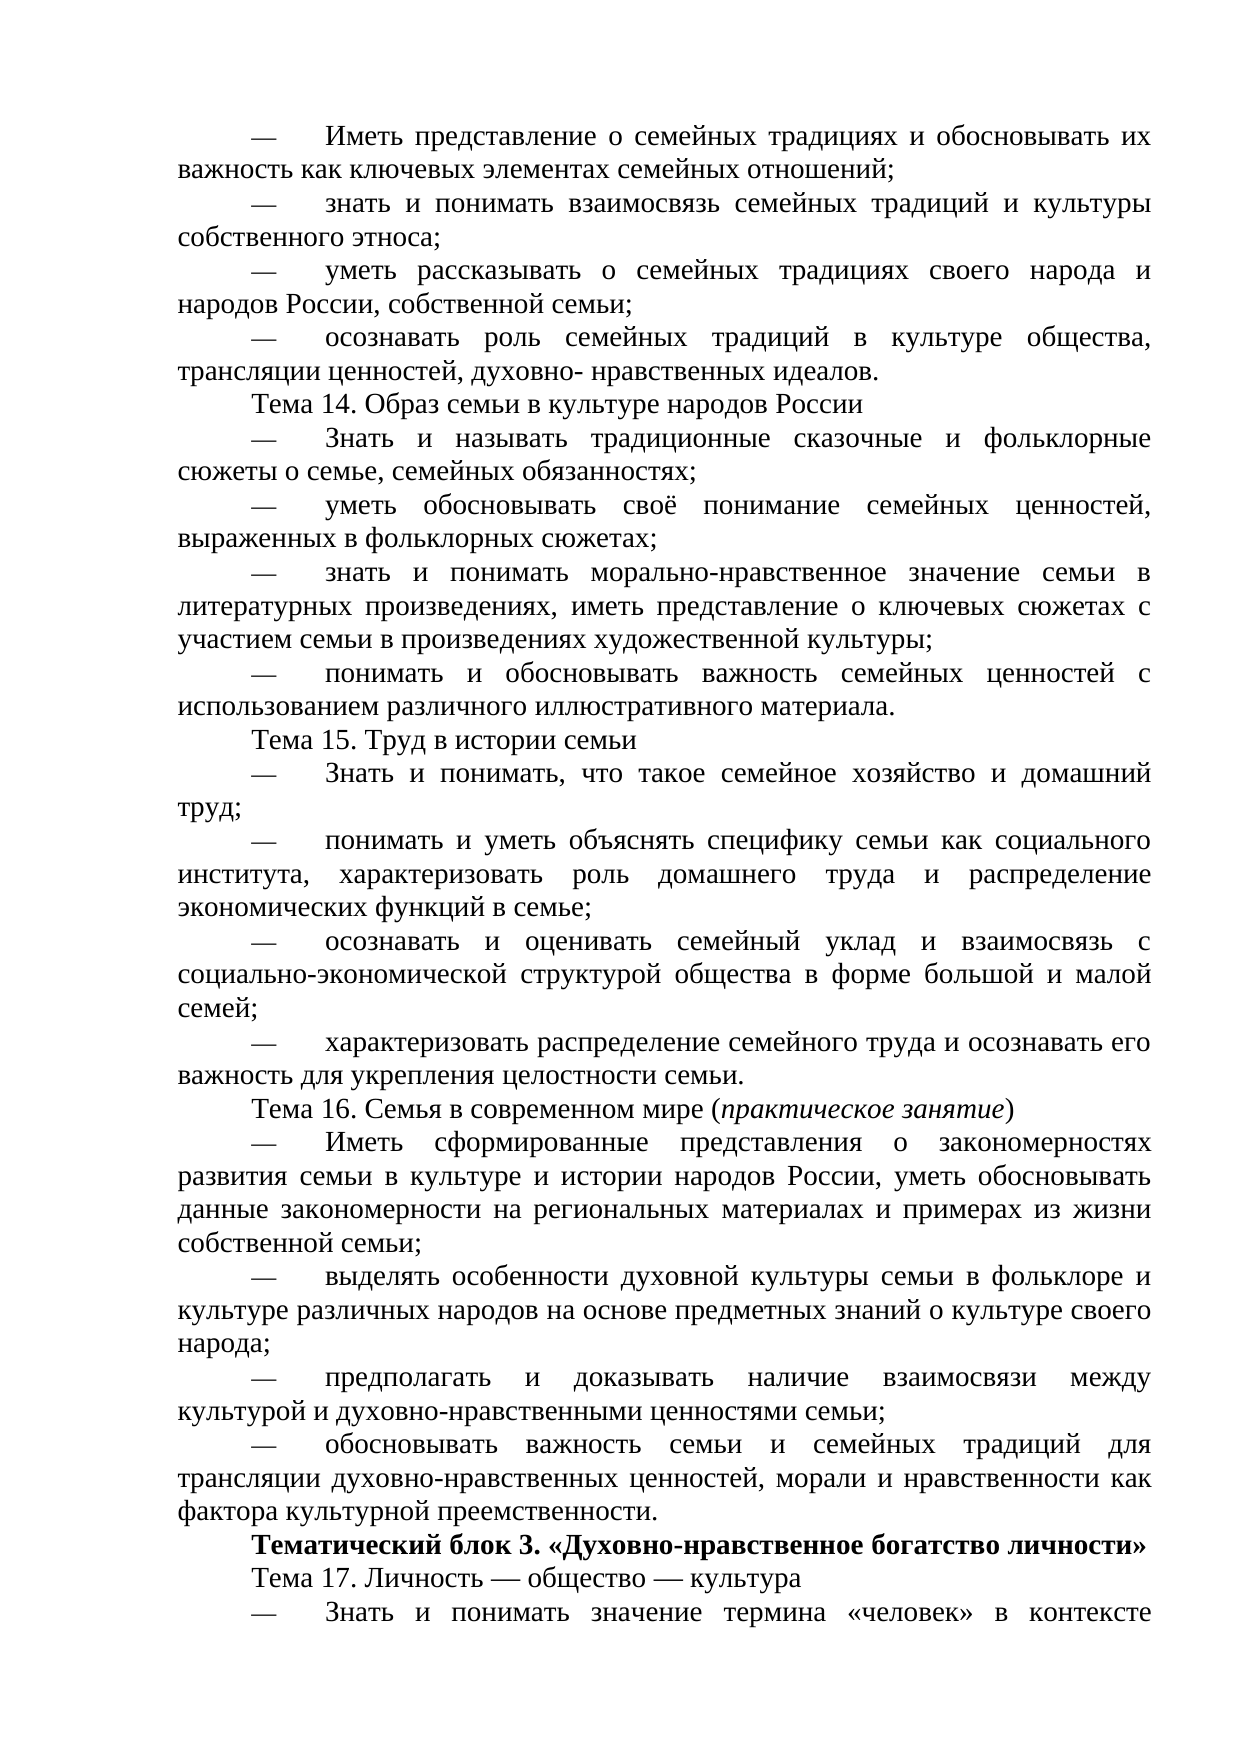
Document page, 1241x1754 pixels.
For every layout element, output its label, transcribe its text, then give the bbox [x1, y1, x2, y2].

list выделять особенности духовной культуры семьи в фольклоре и культуре различных народов на основе предметных знаний о культуре своего народа; [177, 1258, 1152, 1359]
list знать и понимать морально-нравственное значение семьи в литературных произведениях, иметь представление о ключевых сюжетах с участием семьи в произведениях художественной культуры; [177, 554, 1152, 655]
text Тема 14. Образ семьи в культуре народов России [177, 386, 1152, 420]
text Тема 17. Личность — общество — культура [177, 1560, 1152, 1594]
list Знать и понимать, что такое семейное хозяйство и домашний труд; [177, 755, 1152, 822]
list уметь обосновывать своё понимание семейных ценностей, выраженных в фольклорных сюжетах; [177, 487, 1152, 554]
list Иметь представление о семейных традициях и обосновывать их важность как ключевых элементах семейных отношений; [177, 118, 1152, 185]
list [177, 1594, 1152, 1627]
list обосновывать важность семьи и семейных традиций для трансляции духовно-нравственных ценностей, морали и нравственности как фактора культурной преемственности. [177, 1426, 1152, 1527]
text Тема 15. Труд в истории семьи [177, 722, 1152, 755]
list предполагать и доказывать наличие взаимосвязи между культурой и духовно-нравственными ценностями семьи; [177, 1359, 1152, 1426]
list знать и понимать взаимосвязь семейных традиций и культуры собственного этноса; [177, 185, 1152, 252]
subtitle Тематический блок 3. «Духовно-нравственное богатство личности» [177, 1527, 1152, 1560]
list характеризовать распределение семейного труда и осознавать его важность для укрепления целостности семьи. [177, 1024, 1152, 1091]
list понимать и уметь объяснять специфику семьи как социального института, характеризовать роль домашнего труда и распределение экономических функций в семье; [177, 822, 1152, 923]
list осознавать роль семейных традиций в культуре общества, трансляции ценностей, духовно- нравственных идеалов. [177, 319, 1152, 386]
text Тема 16. Семья в современном мире (практическое занятие) [177, 1091, 1152, 1124]
list осознавать и оценивать семейный уклад и взаимосвязь с социально-экономической структурой общества в форме большой и малой семей; [177, 923, 1152, 1024]
list понимать и обосновывать важность семейных ценностей с использованием различного иллюстративного материала. [177, 655, 1152, 722]
list Знать и называть традиционные сказочные и фольклорные сюжеты о семье, семейных обязанностях; [177, 420, 1152, 487]
list уметь рассказывать о семейных традициях своего народа и народов России, собственной семьи; [177, 252, 1152, 319]
list Иметь сформированные представления о закономерностях развития семьи в культуре и истории народов России, уметь обосновывать данные закономерности на региональных материалах и примерах из жизни собственной семьи; [177, 1124, 1152, 1258]
